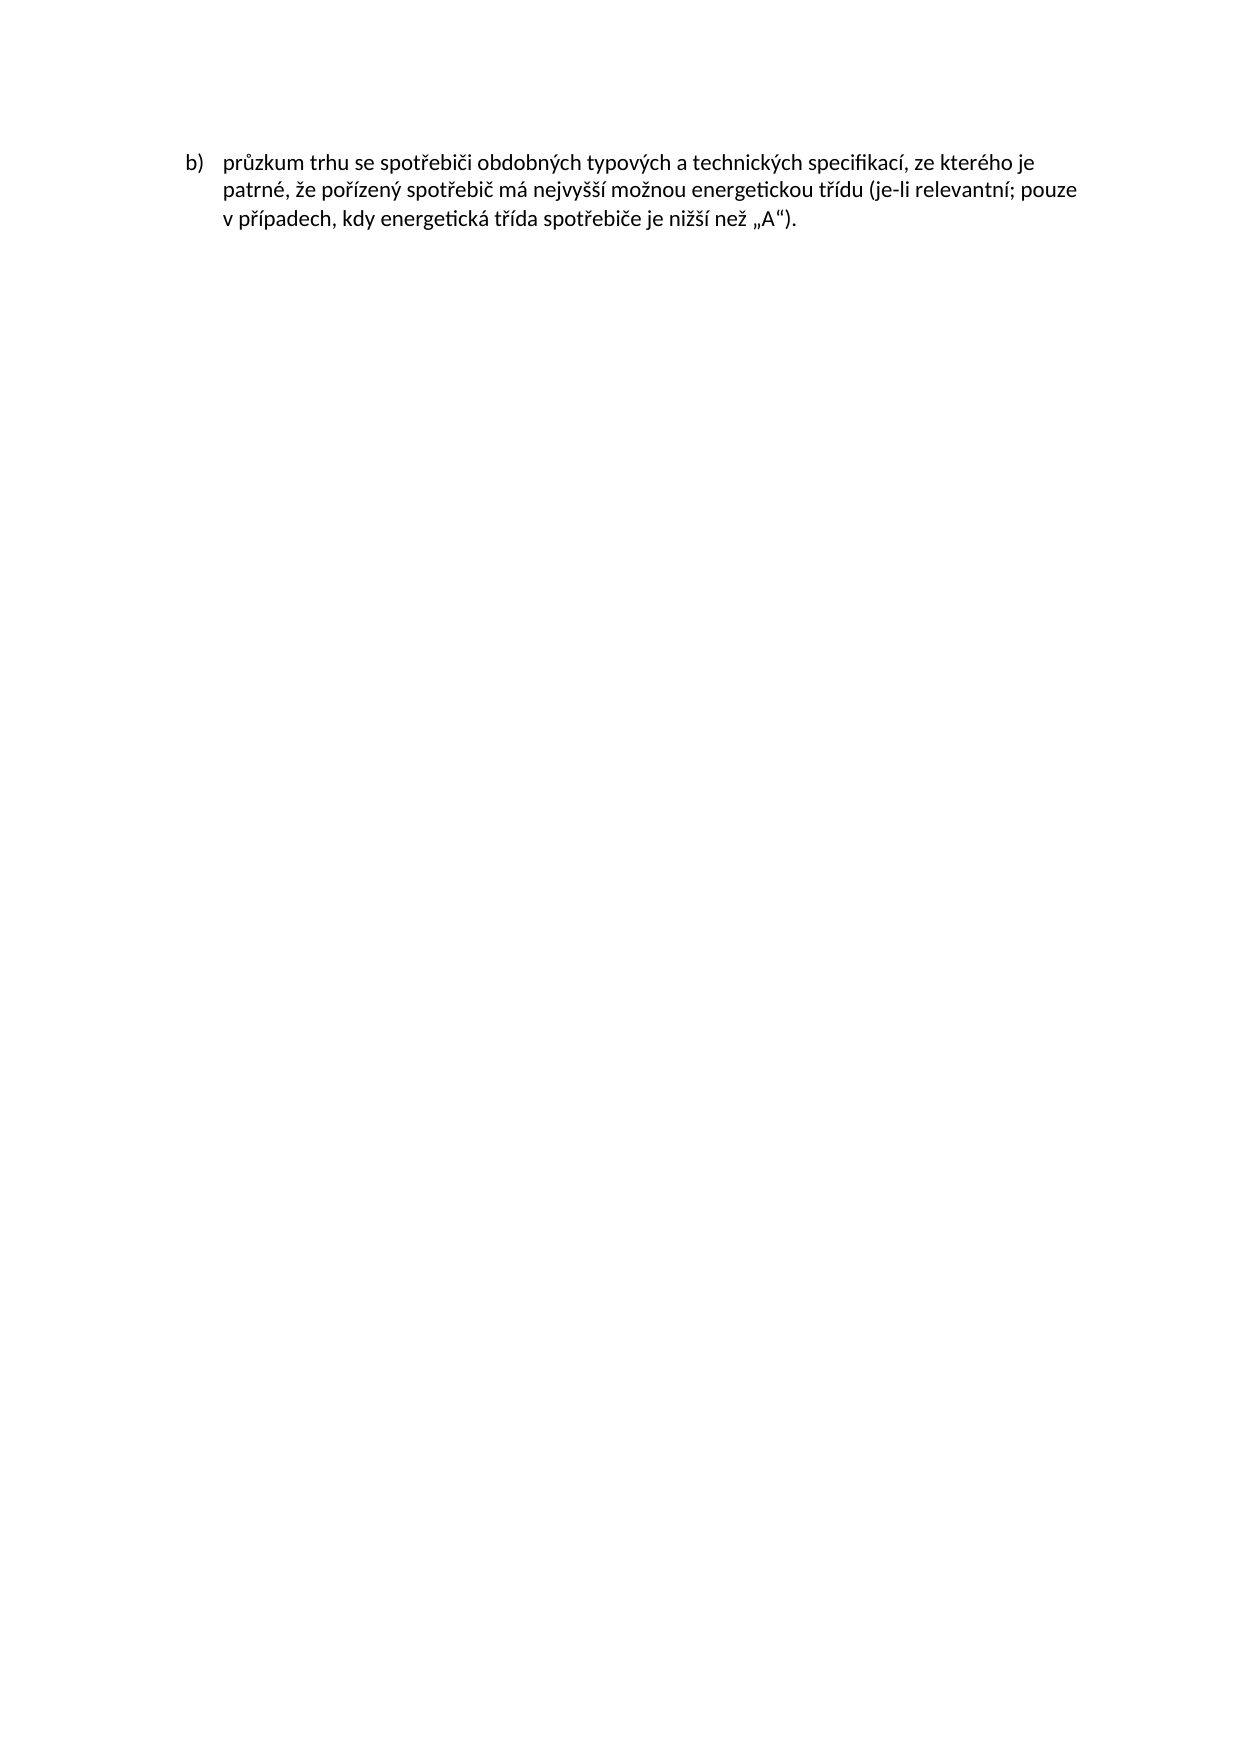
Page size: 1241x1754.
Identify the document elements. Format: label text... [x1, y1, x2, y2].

list průzkum trhu se spotřebiči obdobných typových a technických specifikací, ze kterého je patrné, že pořízený spotřebič má nejvyšší možnou energetickou třídu (je-li relevantní; pouze v případech, kdy energetická třída spotřebiče je nižší než „A“). [185, 148, 1093, 232]
